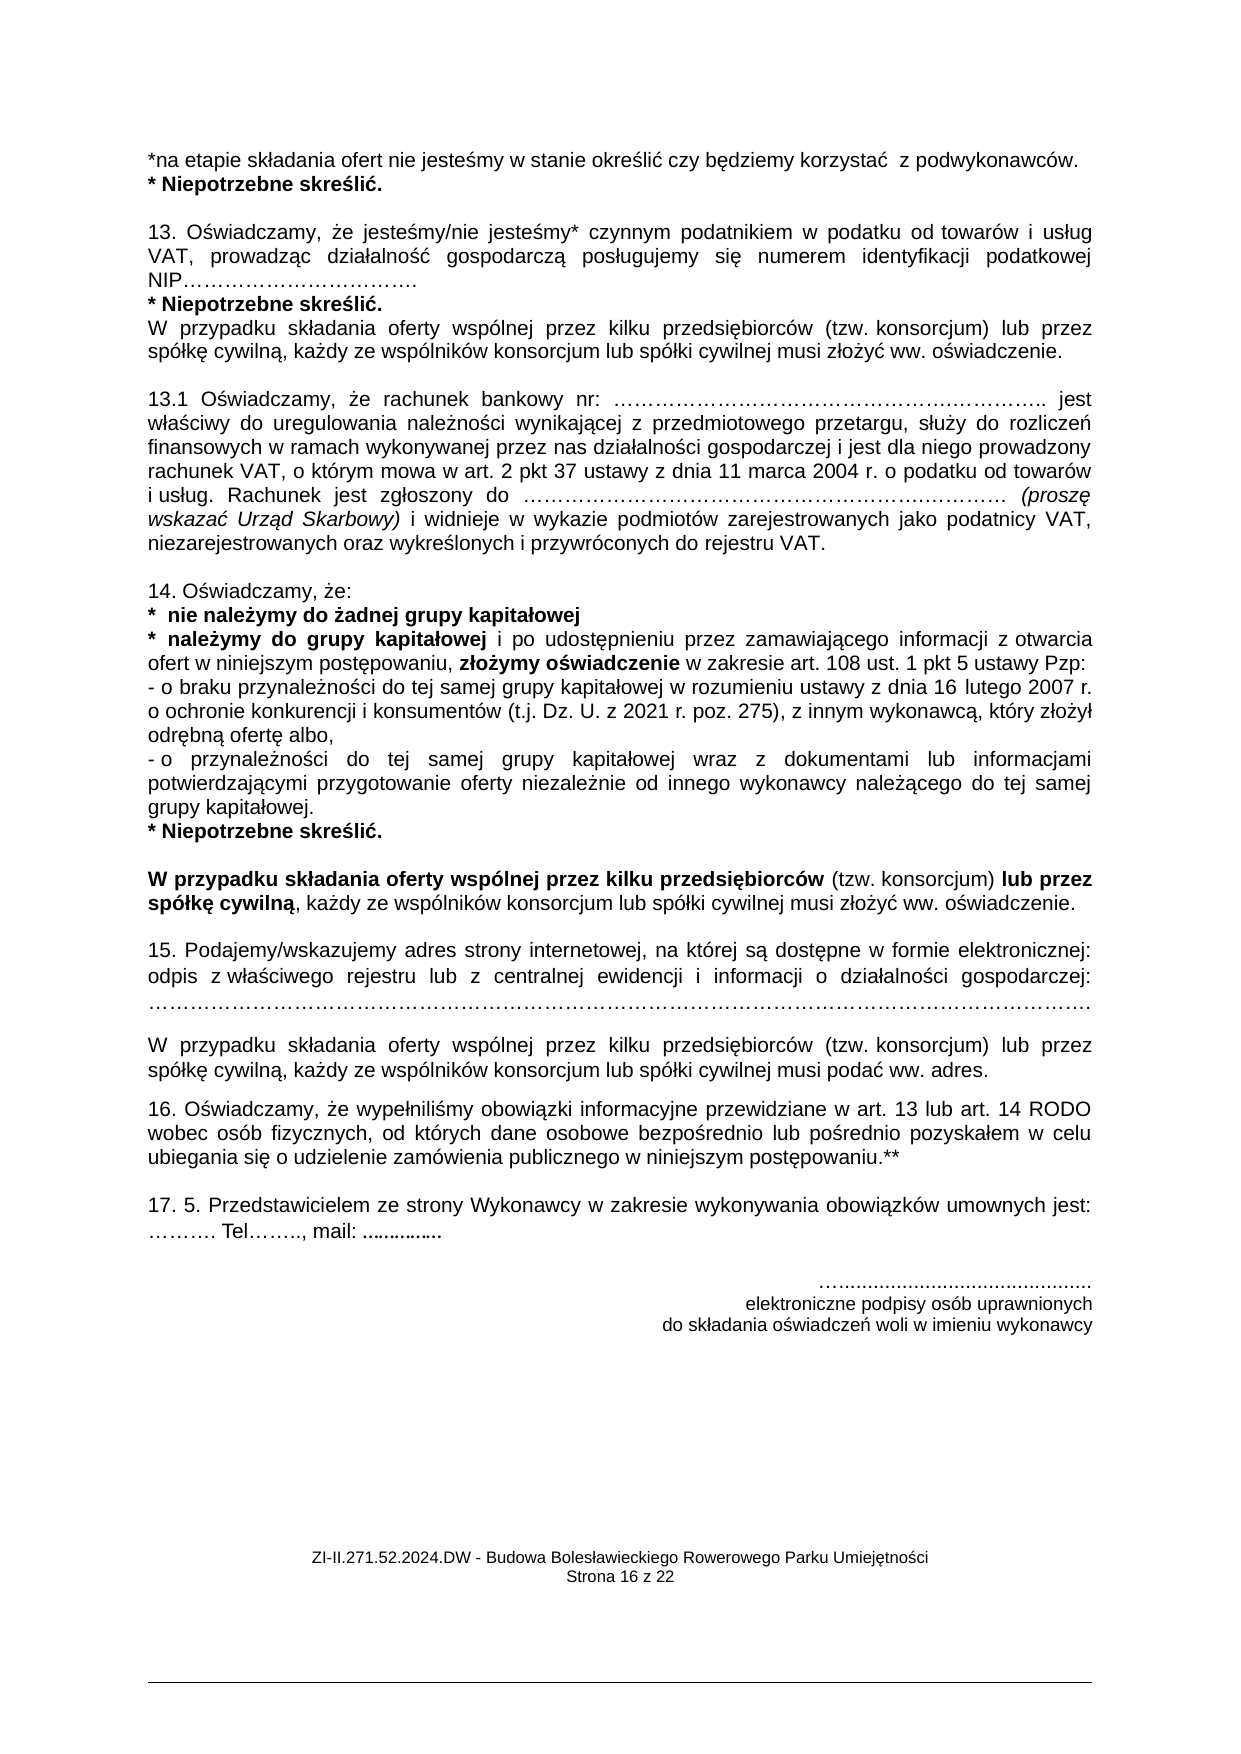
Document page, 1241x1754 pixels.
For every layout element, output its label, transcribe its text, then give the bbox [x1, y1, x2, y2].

text * nie należymy do żadnej grupy kapitałowej [148, 603, 1092, 627]
text * Niepotrzebne skreślić. [148, 818, 1092, 842]
text …............................................ [148, 1268, 1092, 1292]
text - o przynależności do tej samej grupy kapitałowej wraz z dokumentami lub informacjami potwierdzającymi przygotowanie oferty niezależnie od innego wykonawcy należącego do tej samej grupy kapitałowej. [148, 747, 1092, 818]
text - o braku przynależności do tej samej grupy kapitałowej w rozumieniu ustawy z dnia 16 lutego 2007 r. o ochronie konkurencji i konsumentów (t.j. Dz. U. z 2021 r. poz. 275), z innym wykonawcą, który złożył odrębną ofertę albo, [148, 675, 1092, 747]
text 15. Podajemy/wskazujemy adres strony internetowej, na której są dostępne w formie elektronicznej: odpis z właściwego rejestru lub z centralnej ewidencji i informacji o działalności gospodarczej: ………………………………………………………………………………………………………………………. [148, 938, 1092, 1014]
text *na etapie składania ofert nie jesteśmy w stanie określić czy będziemy korzystać z podwykonawców. [148, 148, 1092, 172]
text W przypadku składania oferty wspólnej przez kilku przedsiębiorców (tzw. konsorcjum) lub przez spółkę cywilną, każdy ze wspólników konsorcjum lub spółki cywilnej musi złożyć ww. oświadczenie. [148, 866, 1092, 914]
text do składania oświadczeń woli w imieniu wykonawcy [148, 1314, 1092, 1336]
text 17. 5. Przedstawicielem ze strony Wykonawcy w zakresie wykonywania obowiązków umownych jest: ………. Tel…….., mail: …………… [148, 1192, 1092, 1244]
text 13.1 Oświadczamy, że rachunek bankowy nr: ………………………………………….………….. jest właściwy do uregulowania należności wynikającej z przedmiotowego przetargu, służy do rozliczeń finansowych w ramach wykonywanej przez nas działalności gospodarczej i jest dla niego prowadzony rachunek VAT, o którym mowa w art. 2 pkt 37 ustawy z dnia 11 marca 2004 r. o podatku od towarów i usług. Rachunek jest zgłoszony do ………………………………………………….………… (proszę wskazać Urząd Skarbowy) i widnieje w wykazie podmiotów zarejestrowanych jako podatnicy VAT, niezarejestrowanych oraz wykreślonych i przywróconych do rejestru VAT. [148, 387, 1092, 555]
text 13. Oświadczamy, że jesteśmy/nie jesteśmy* czynnym podatnikiem w podatku od towarów i usług VAT, prowadząc działalność gospodarczą posługujemy się numerem identyfikacji podatkowej NIP……………………………. [148, 219, 1092, 291]
text elektroniczne podpisy osób uprawnionych [148, 1292, 1092, 1314]
text * Niepotrzebne skreślić. [148, 172, 1092, 196]
text W przypadku składania oferty wspólnej przez kilku przedsiębiorców (tzw. konsorcjum) lub przez spółkę cywilną, każdy ze wspólników konsorcjum lub spółki cywilnej musi złożyć ww. oświadczenie. [148, 315, 1092, 363]
text 16. Oświadczamy, że wypełniliśmy obowiązki informacyjne przewidziane w art. 13 lub art. 14 RODO wobec osób fizycznych, od których dane osobowe bezpośrednio lub pośrednio pozyskałem w celu ubiegania się o udzielenie zamówienia publicznego w niniejszym postępowaniu.** [148, 1097, 1092, 1168]
text * należymy do grupy kapitałowej i po udostępnieniu przez zamawiającego informacji z otwarcia ofert w niniejszym postępowaniu, złożymy oświadczenie w zakresie art. 108 ust. 1 pkt 5 ustawy Pzp: [148, 627, 1092, 675]
text W przypadku składania oferty wspólnej przez kilku przedsiębiorców (tzw. konsorcjum) lub przez spółkę cywilną, każdy ze wspólników konsorcjum lub spółki cywilnej musi podać ww. adres. [148, 1032, 1092, 1082]
text * Niepotrzebne skreślić. [148, 291, 1092, 315]
text 14. Oświadczamy, że: [148, 579, 1092, 603]
